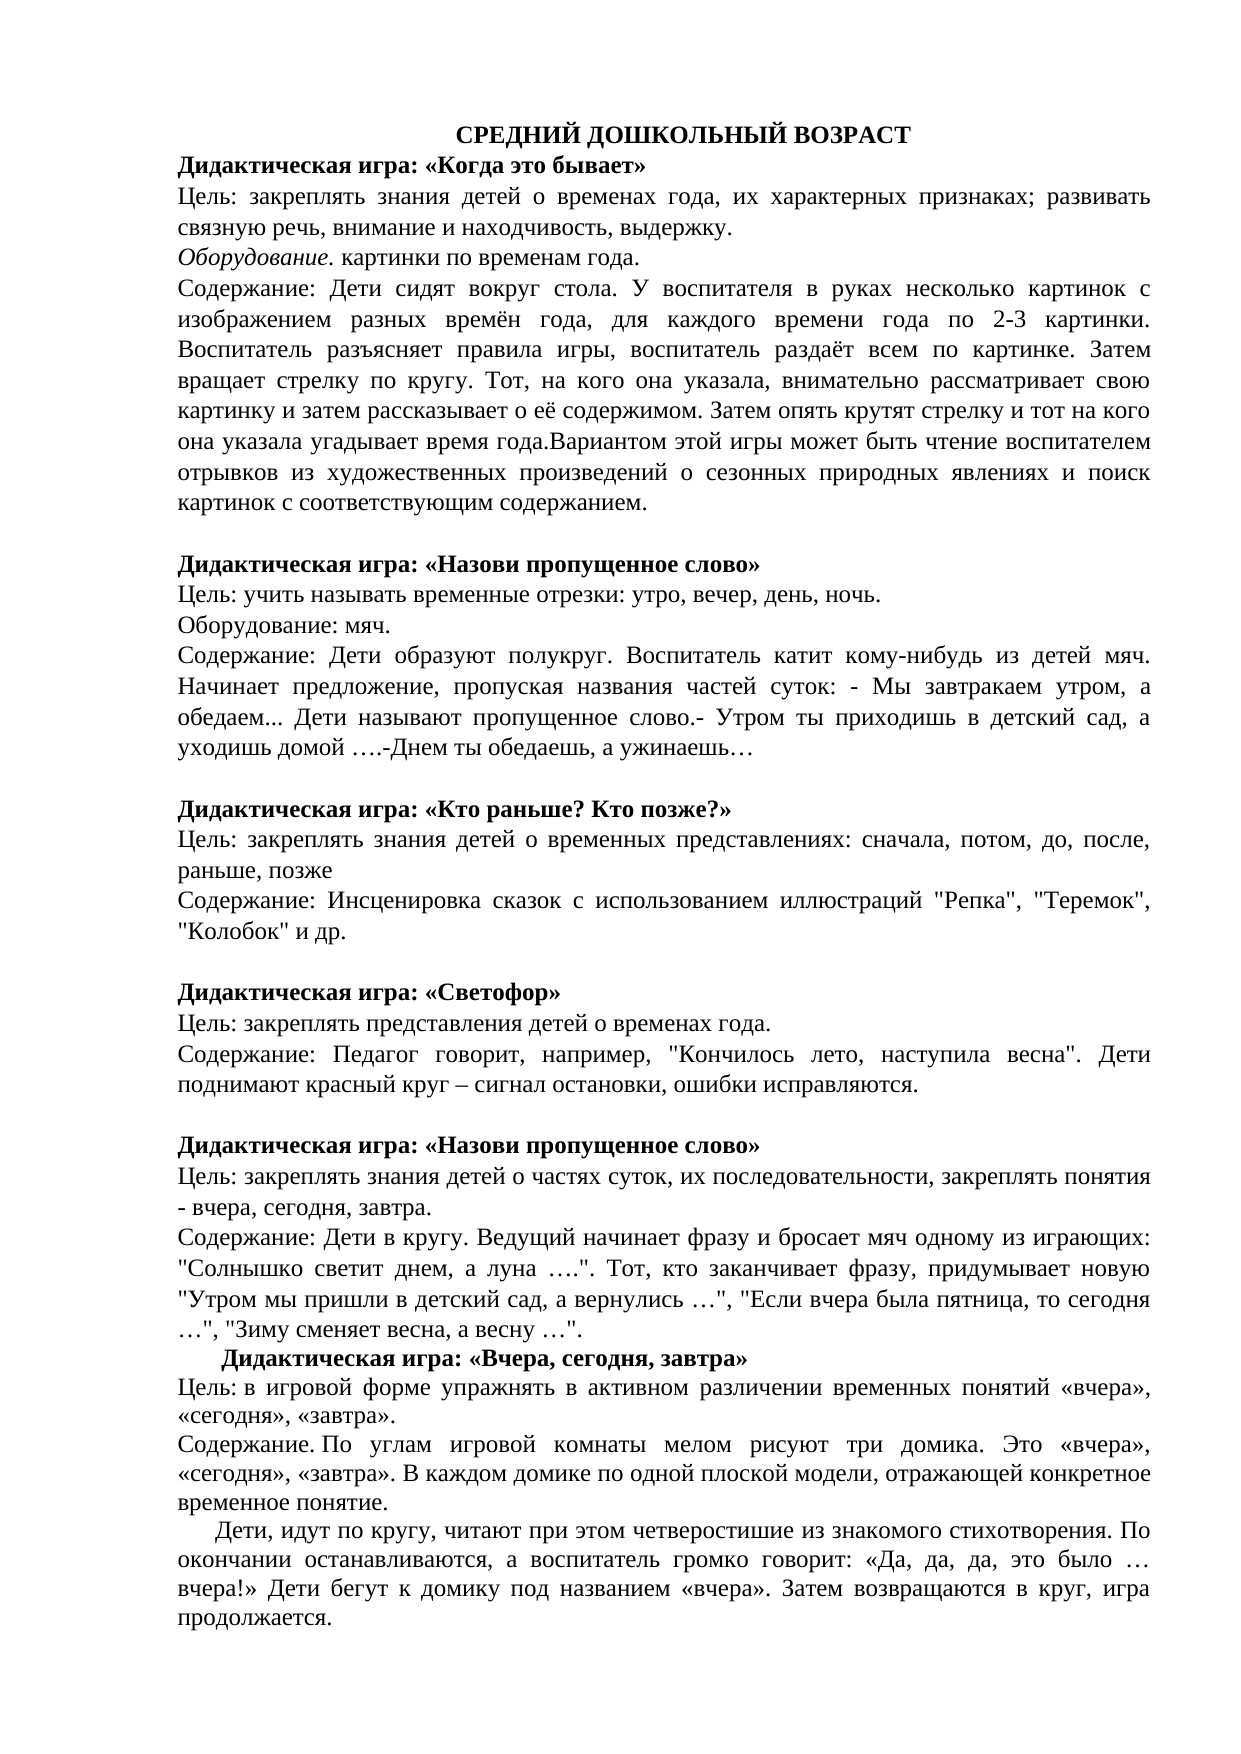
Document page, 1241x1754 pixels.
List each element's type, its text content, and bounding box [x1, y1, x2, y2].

text Цель: закреплять знания детей о временах года, их характерных признаках; развивать связную речь, внимание и находчивость, выдержку. [177, 210, 1152, 241]
text Оборудование. картинки по временам года. [177, 241, 1152, 271]
text Цель: закреплять знания детей о частях суток, их последовательности, закреплять понятия - вчера, сегодня, завтра. [177, 1190, 1152, 1221]
text Содержание: Инсценировка сказок с использованием иллюстраций "Репка", "Теремок", "Колобок" и др. [177, 914, 1152, 945]
text Содержание: Дети образуют полукруг. Воспитатель катит кому-нибудь из детей мяч. Начинает предложение, пропуская названия частей суток: - Мы завтракаем утром, а обедаем... Дети называют пропущенное слово.- Утром ты приходишь в детский сад, а уходишь домой ….-Днем ты обедаешь, а ужинаешь… [177, 731, 1152, 761]
text Содержание: Педагог говорит, например, "Кончилось лето, наступила весна". Дети поднимают красный круг – сигнал остановки, ошибки исправляются. [177, 1067, 1152, 1098]
text Дидактическая игра: «Назови пропущенное слово» [177, 547, 1152, 577]
text Содержание: Дети в кругу. Ведущий начинает фразу и бросает мяч одному из играющих: "Солнышко светит днем, а луна ….". Тот, кто заканчивает фразу, придумывает новую "Утром мы пришли в детский сад, а вернулись …", "Если вчера была пятница, то сегодня …", "Зиму сменяет весна, а весну …". [177, 1312, 1152, 1343]
text СРЕДНИЙ ДОШКОЛЬНЫЙ ВОЗРАСТ [177, 118, 1152, 149]
text Цель: закреплять знания детей о временных представлениях: сначала, потом, до, после, раньше, позже [177, 853, 1152, 884]
text Цель: в игровой форме упражнять в активном различении временных понятий «вчера», «сегодня», «завтра». [177, 1372, 1152, 1429]
text Дидактическая игра: «Когда это бывает» [177, 149, 1152, 179]
text Дидактическая игра: «Вчера, сегодня, завтра» [177, 1343, 1152, 1372]
text Дидактическая игра: «Назови пропущенное слово» [177, 1129, 1152, 1159]
text Дети, идут по кругу, читают при этом четверостишие из знакомого стихотворения. По окончании останавливаются, а воспитатель громко говорит: «Да, да, да, это было … вчера!» Дети бегут к домику под названием «вчера». Затем возвращаются в круг, игра продолжается. [177, 1516, 1152, 1631]
text Дидактическая игра: «Кто раньше? Кто позже?» [177, 792, 1152, 822]
text Оборудование: мяч. [177, 608, 1152, 639]
text Содержание. По углам игровой комнаты мелом рисуют три домика. Это «вчера», «сегодня», «завтра». В каждом домике по одной плоской модели, отражающей конкретное временное понятие. [177, 1429, 1152, 1516]
text Дидактическая игра: «Светофор» [177, 976, 1152, 1006]
text Цель: учить называть временные отрезки: утро, вечер, день, ночь. [177, 577, 1152, 608]
text Цель: закреплять представления детей о временах года. [177, 1006, 1152, 1037]
